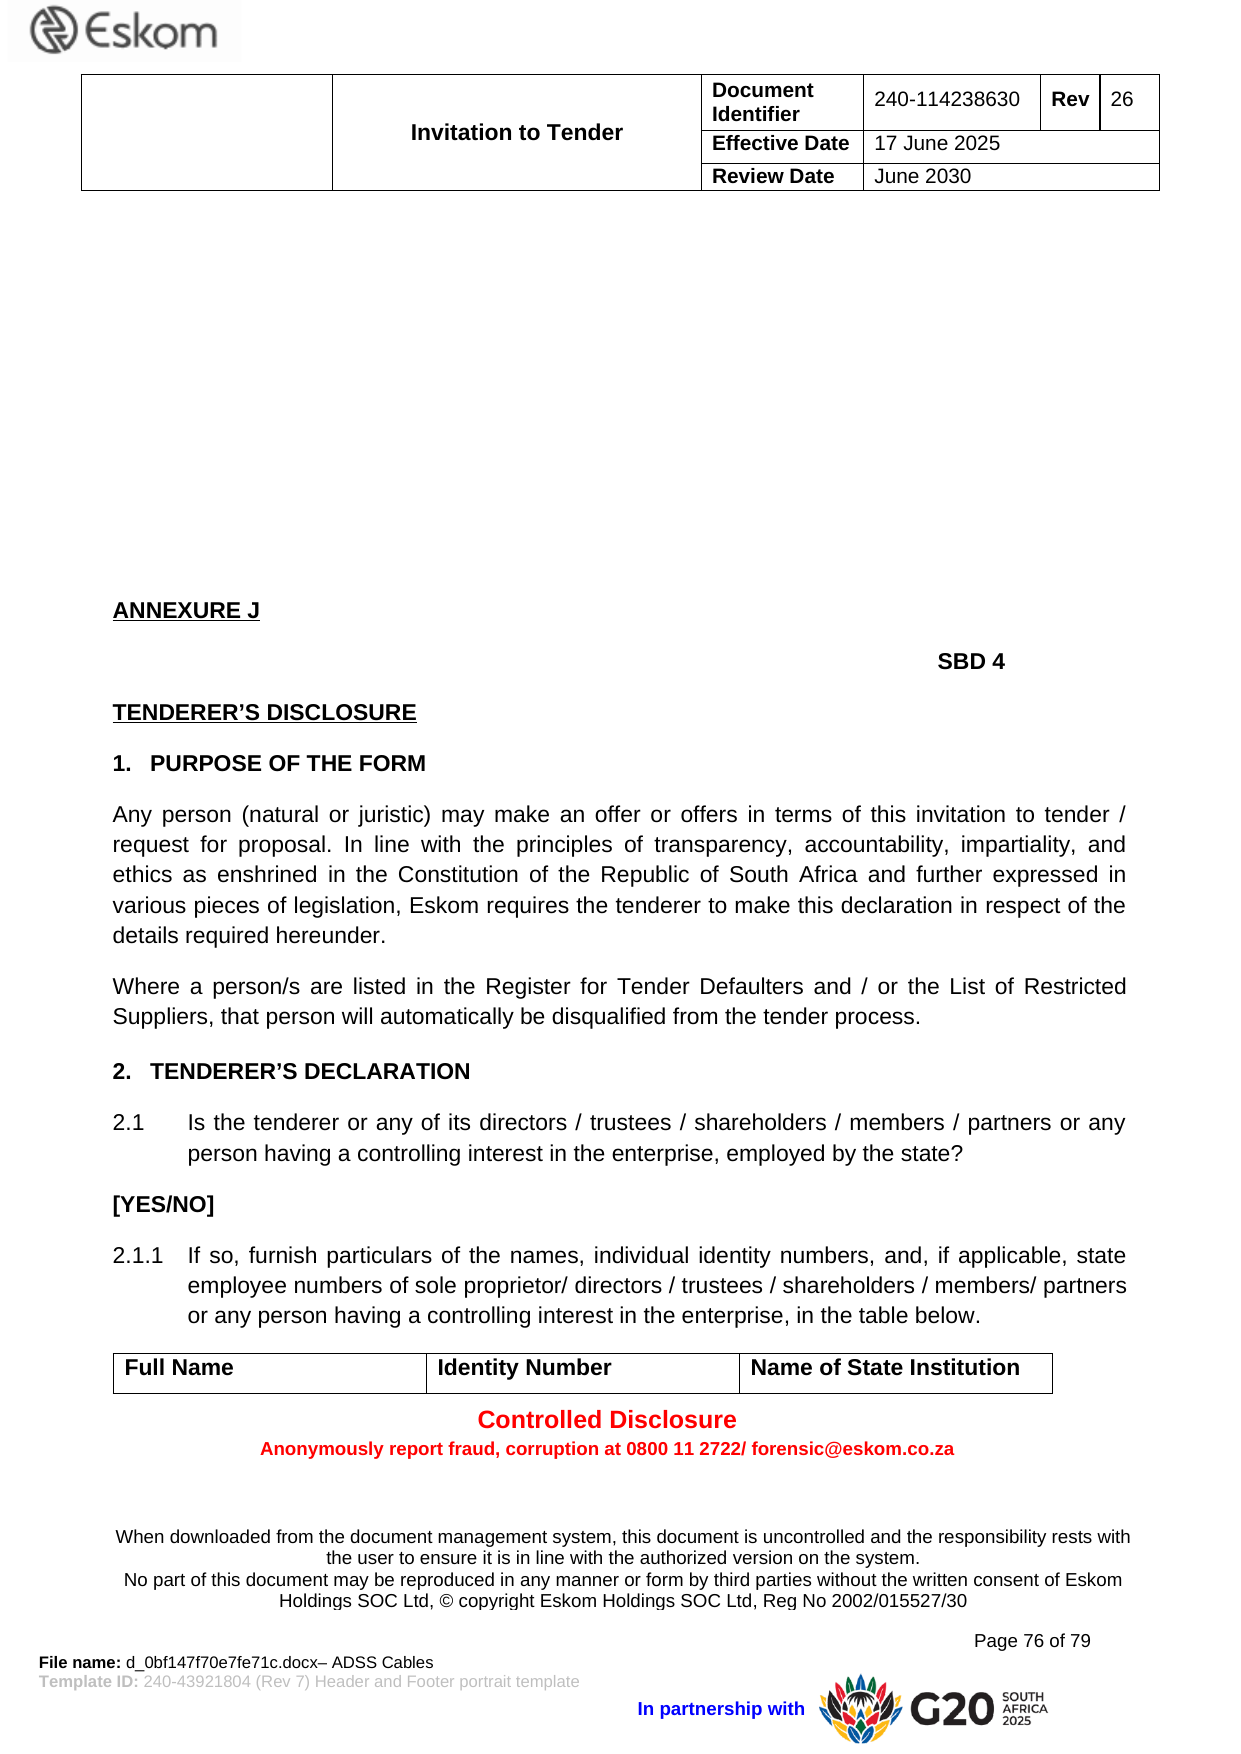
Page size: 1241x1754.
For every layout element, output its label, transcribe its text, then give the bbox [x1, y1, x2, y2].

list TENDERER’S DECLARATION [112, 1058, 1128, 1085]
text TENDERER’S DISCLOSURE [112, 699, 1128, 725]
text Any person (natural or juristic) may make an offer or offers in terms of this invitation to tender / request for proposal. In line with the principles of transparency, accountability, impartiality, and ethics as enshrined in the Constitution of the Republic of South Africa and further expressed in various pieces of legislation, Eskom requires the tenderer to make this declaration in respect of the details required hereunder. [112, 801, 1128, 948]
list Is the tenderer or any of its directors / trustees / shareholders / members / partners or any person having a controlling interest in the enterprise, employed by the state? [112, 1109, 1128, 1166]
list PURPOSE OF THE FORM [112, 750, 1128, 776]
table_header Full Name [114, 1354, 426, 1393]
list If so, furnish particulars of the names, individual identity numbers, and, if applicable, state employee numbers of sole proprietor/ directors / trustees / shareholders / members/ partners or any person having a controlling interest in the enterprise, in the table below. [112, 1242, 1128, 1328]
table_header Identity Number [427, 1354, 739, 1393]
text SBD 4 [937, 648, 1128, 674]
table_header Name of State Institution [740, 1354, 1052, 1393]
text ANNEXURE J [112, 597, 1128, 623]
text Where a person/s are listed in the Register for Tender Defaulters and / or the List of Restricted Suppliers, that person will automatically be disqualified from the tender process. [112, 973, 1128, 1029]
text [YES/NO] [112, 1191, 1128, 1217]
picture [818, 1673, 1052, 1744]
